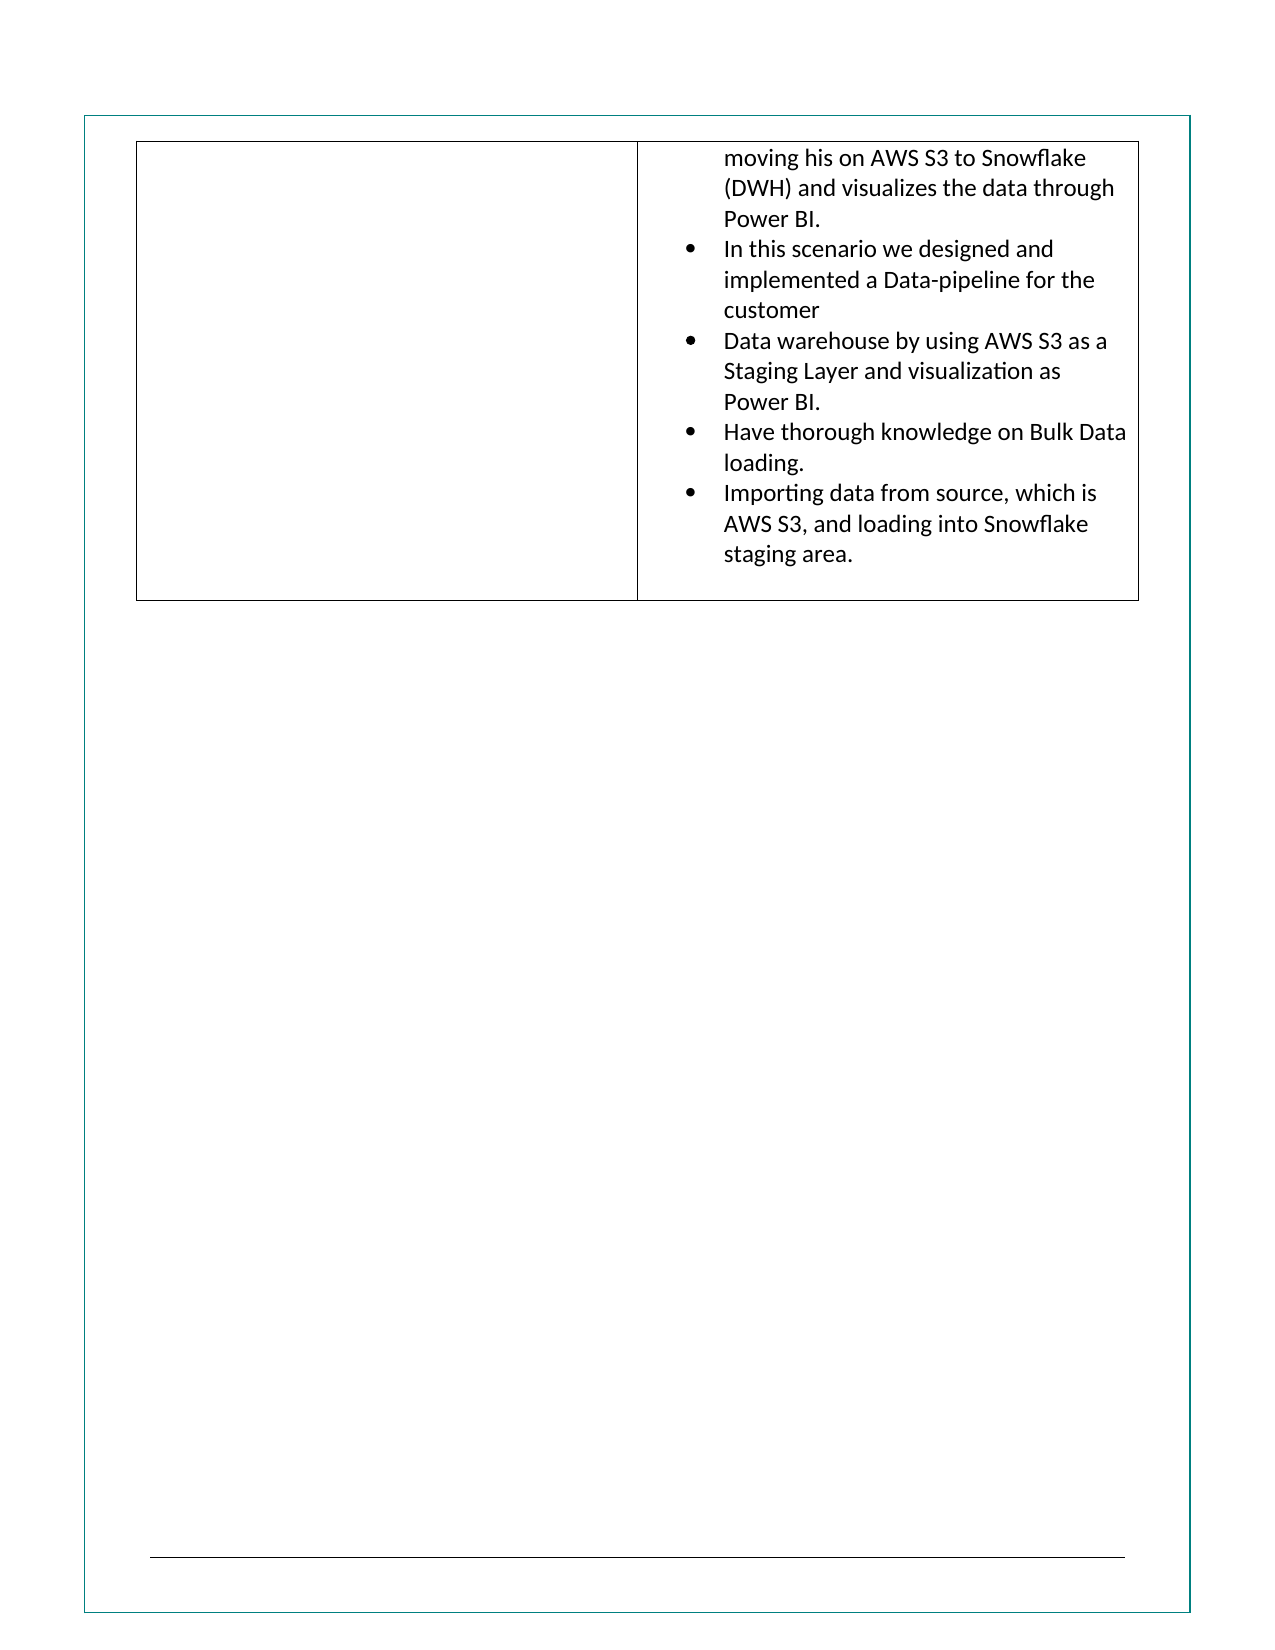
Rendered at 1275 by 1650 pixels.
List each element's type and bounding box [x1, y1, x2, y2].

table_cell [638, 142, 1138, 599]
table_cell [137, 142, 637, 599]
